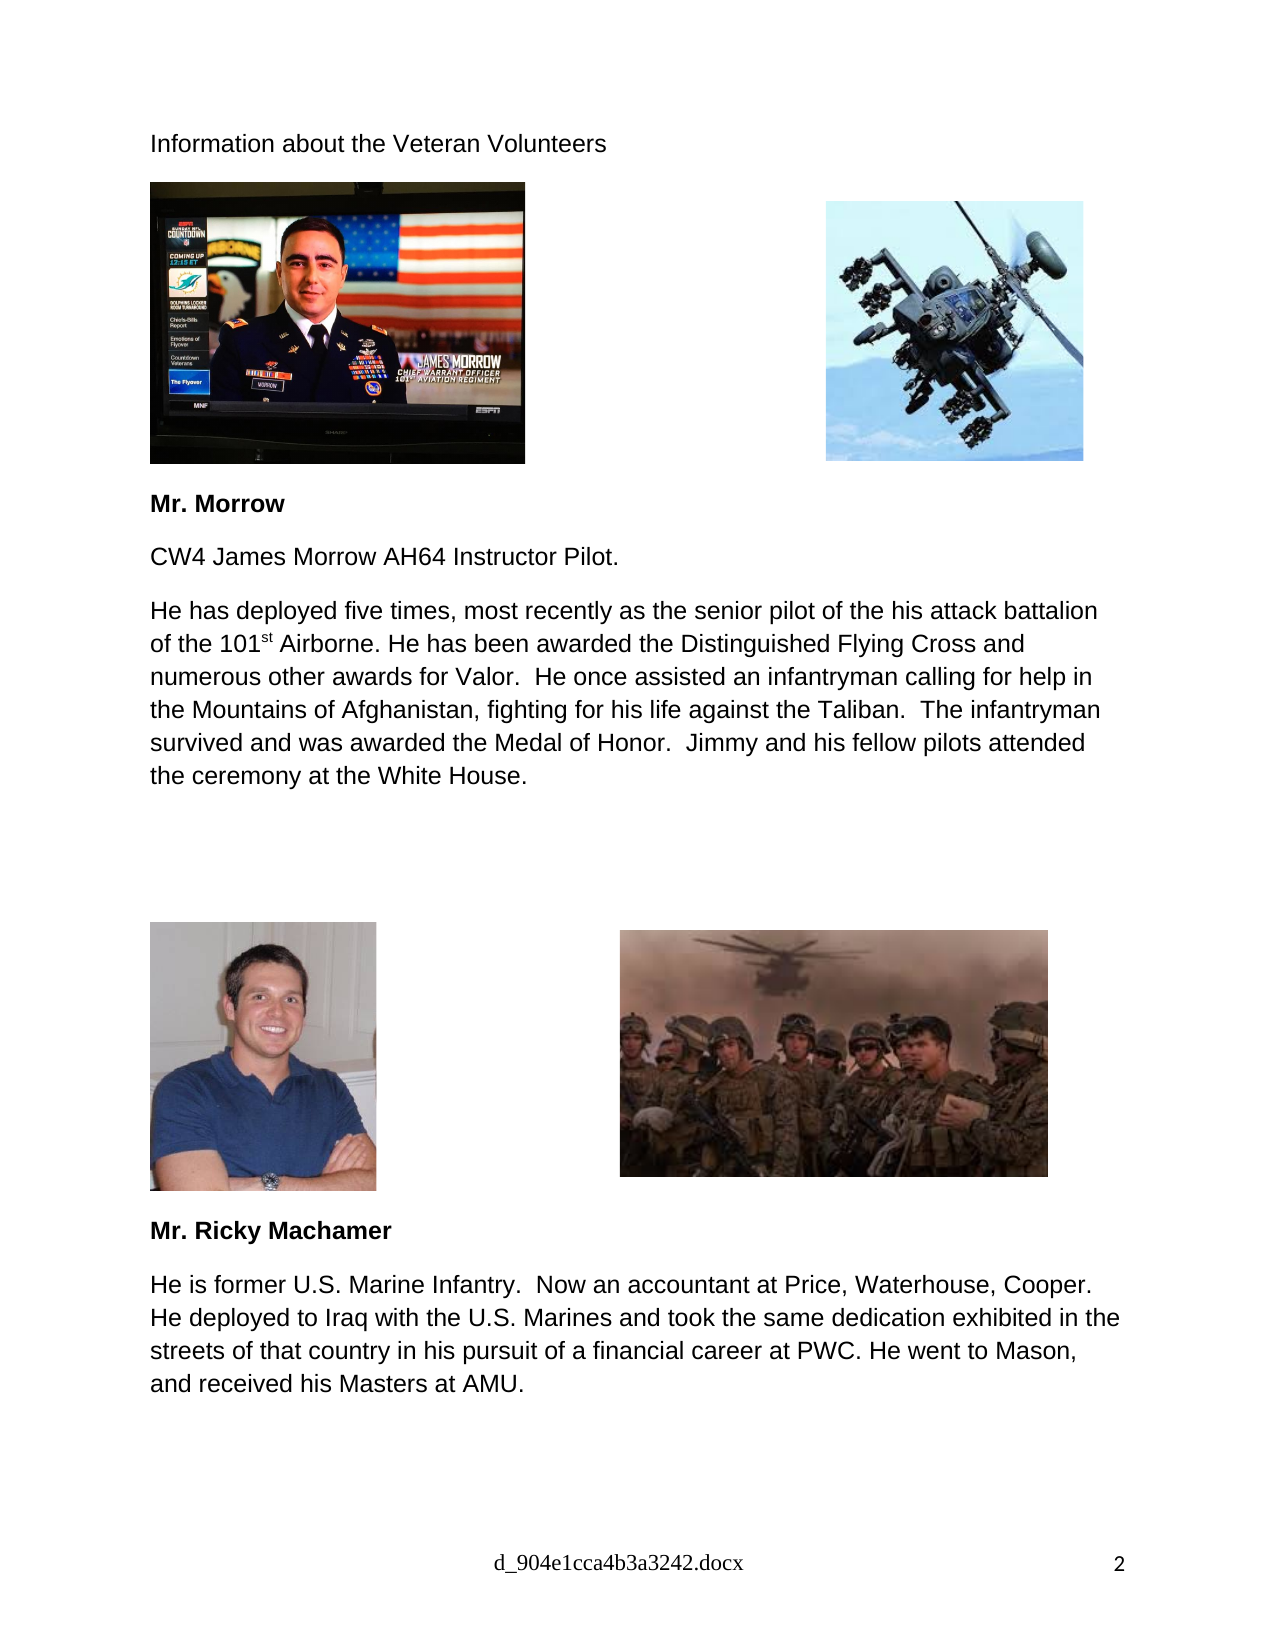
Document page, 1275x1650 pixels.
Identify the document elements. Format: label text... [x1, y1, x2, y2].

text He is former U.S. Marine Infantry. Now an accountant at Price, Waterhouse, Cooper. He deployed to Iraq with the U.S. Marines and took the same dedication exhibited in the streets of that country in his pursuit of a financial career at PWC. He went to Mason, and received his Masters at AMU. [150, 1270, 1125, 1398]
text He has deployed five times, most recently as the senior pilot of the his attack battalion of the 101st Airborne. He has been awarded the Distinguished Flying Cross and numerous other awards for Valor. He once assisted an infantryman calling for help in the Mountains of Afghanistan, fighting for his life against the Taliban. The infantryman survived and was awarded the Medal of Honor. Jimmy and his fellow pilots attended the ceremony at the White House. [150, 596, 1125, 790]
picture [150, 922, 377, 1191]
text Mr. Ricky Machamer [150, 1216, 1125, 1245]
text CW4 James Morrow AH64 Instructor Pilot. [150, 542, 1125, 571]
picture [150, 182, 525, 464]
picture [825, 201, 1083, 459]
text Mr. Morrow [150, 488, 1125, 517]
picture [618, 930, 1048, 1176]
